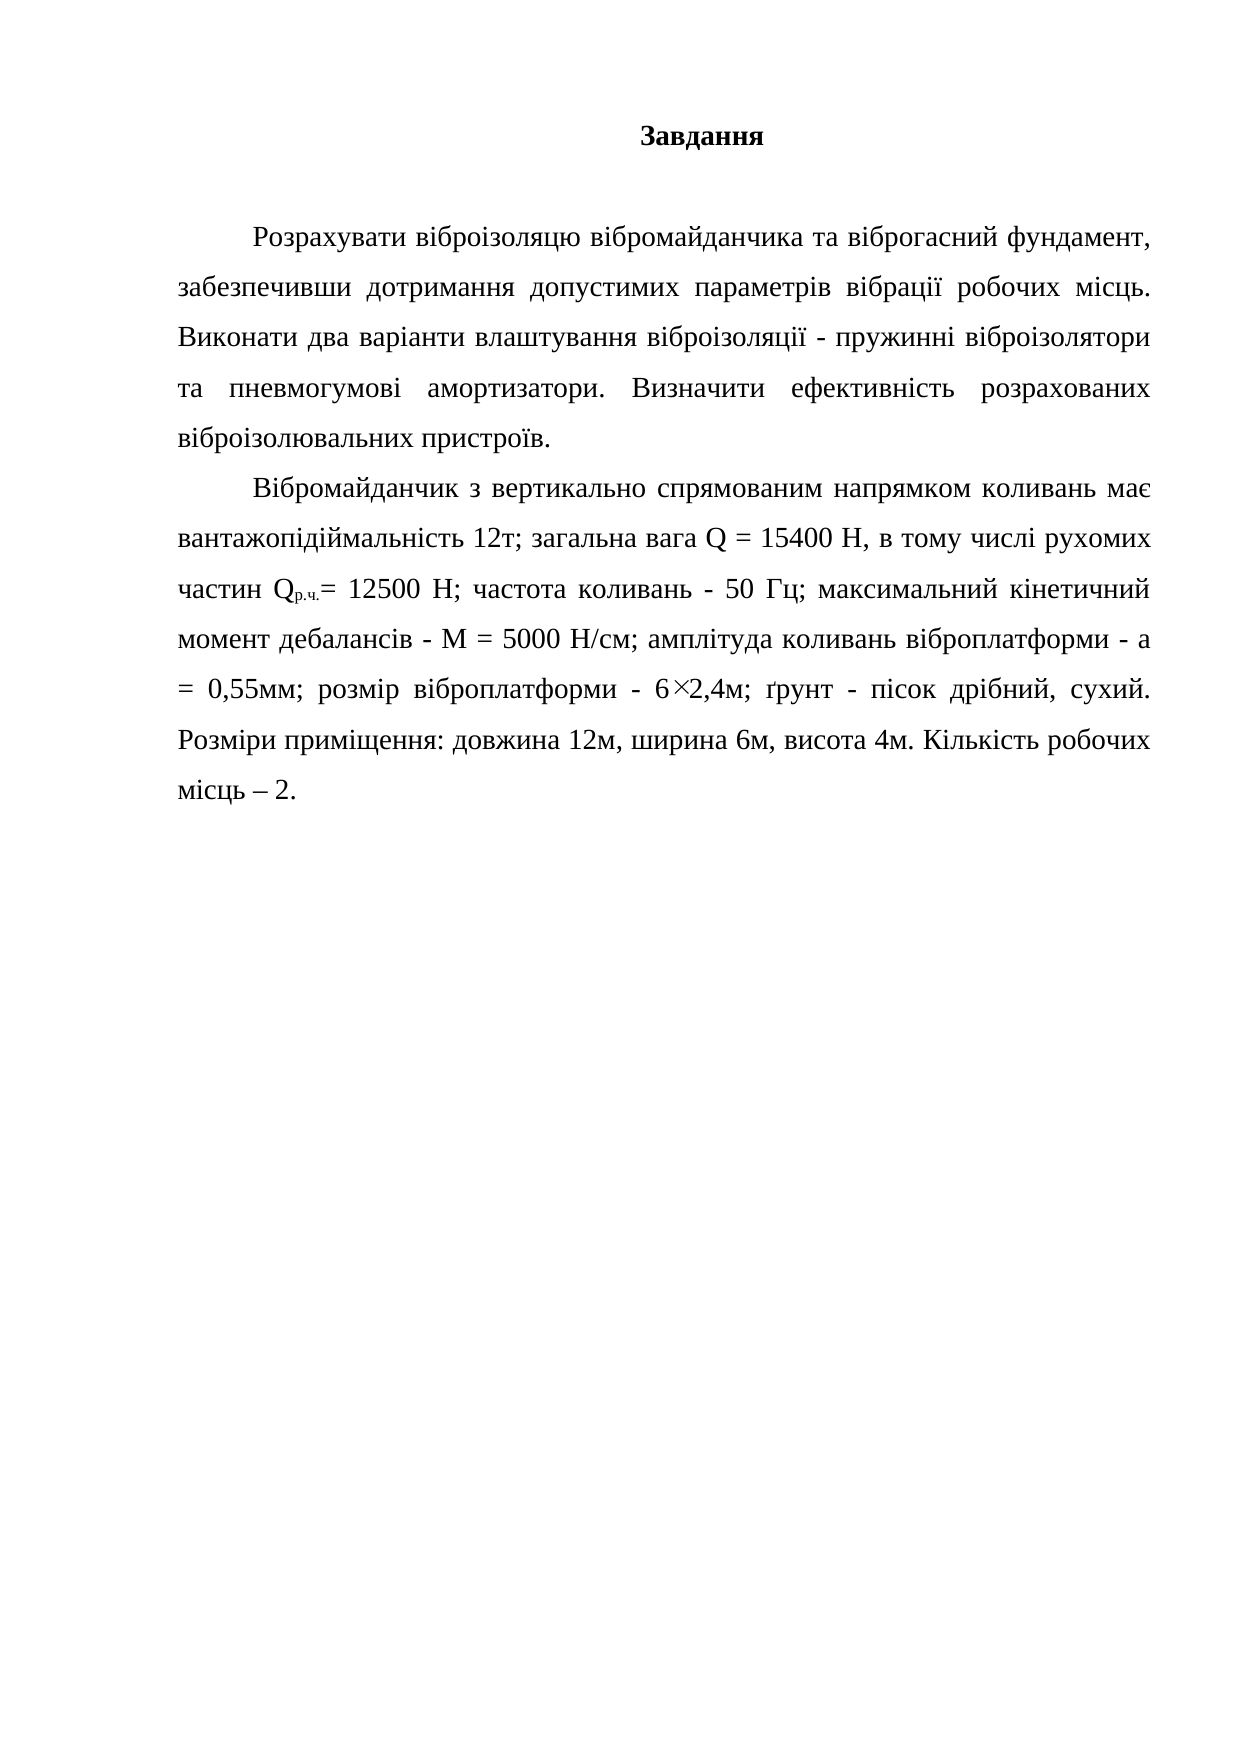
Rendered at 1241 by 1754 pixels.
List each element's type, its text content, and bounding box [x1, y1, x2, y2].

text Розрахувати віброізоляцю вібромайданчика та віброгасний фундамент, забезпечивши дотримання допустимих параметрів вібрації робочих місць. Виконати два варіанти влаштування віброізоляції - пружинні віброізолятори та пневмогумові амортизатори. Визначити ефективність розрахованих віброізолювальних пристроїв. [177, 219, 1152, 453]
text Завдання [177, 118, 1152, 152]
text Вібромайданчик з вертикально спрямованим напрямком коливань має вантажопідіймальність 12т; загальна вага Q = 15400 Н, в тому числі рухомих частин Qр.ч.= 12500 Н; частота коливань - 50 Гц; максимальний кінетичний момент дебалансів - М = 5000 Н/см; амплітуда коливань віброплатформи - а = 0,55мм; розмір віброплатформи - 62,4м; ґрунт - пісок дрібний, сухий. Розміри приміщення: довжина 12м, ширина 6м, висота 4м. Кількість робочих місць – 2. [177, 470, 1152, 806]
